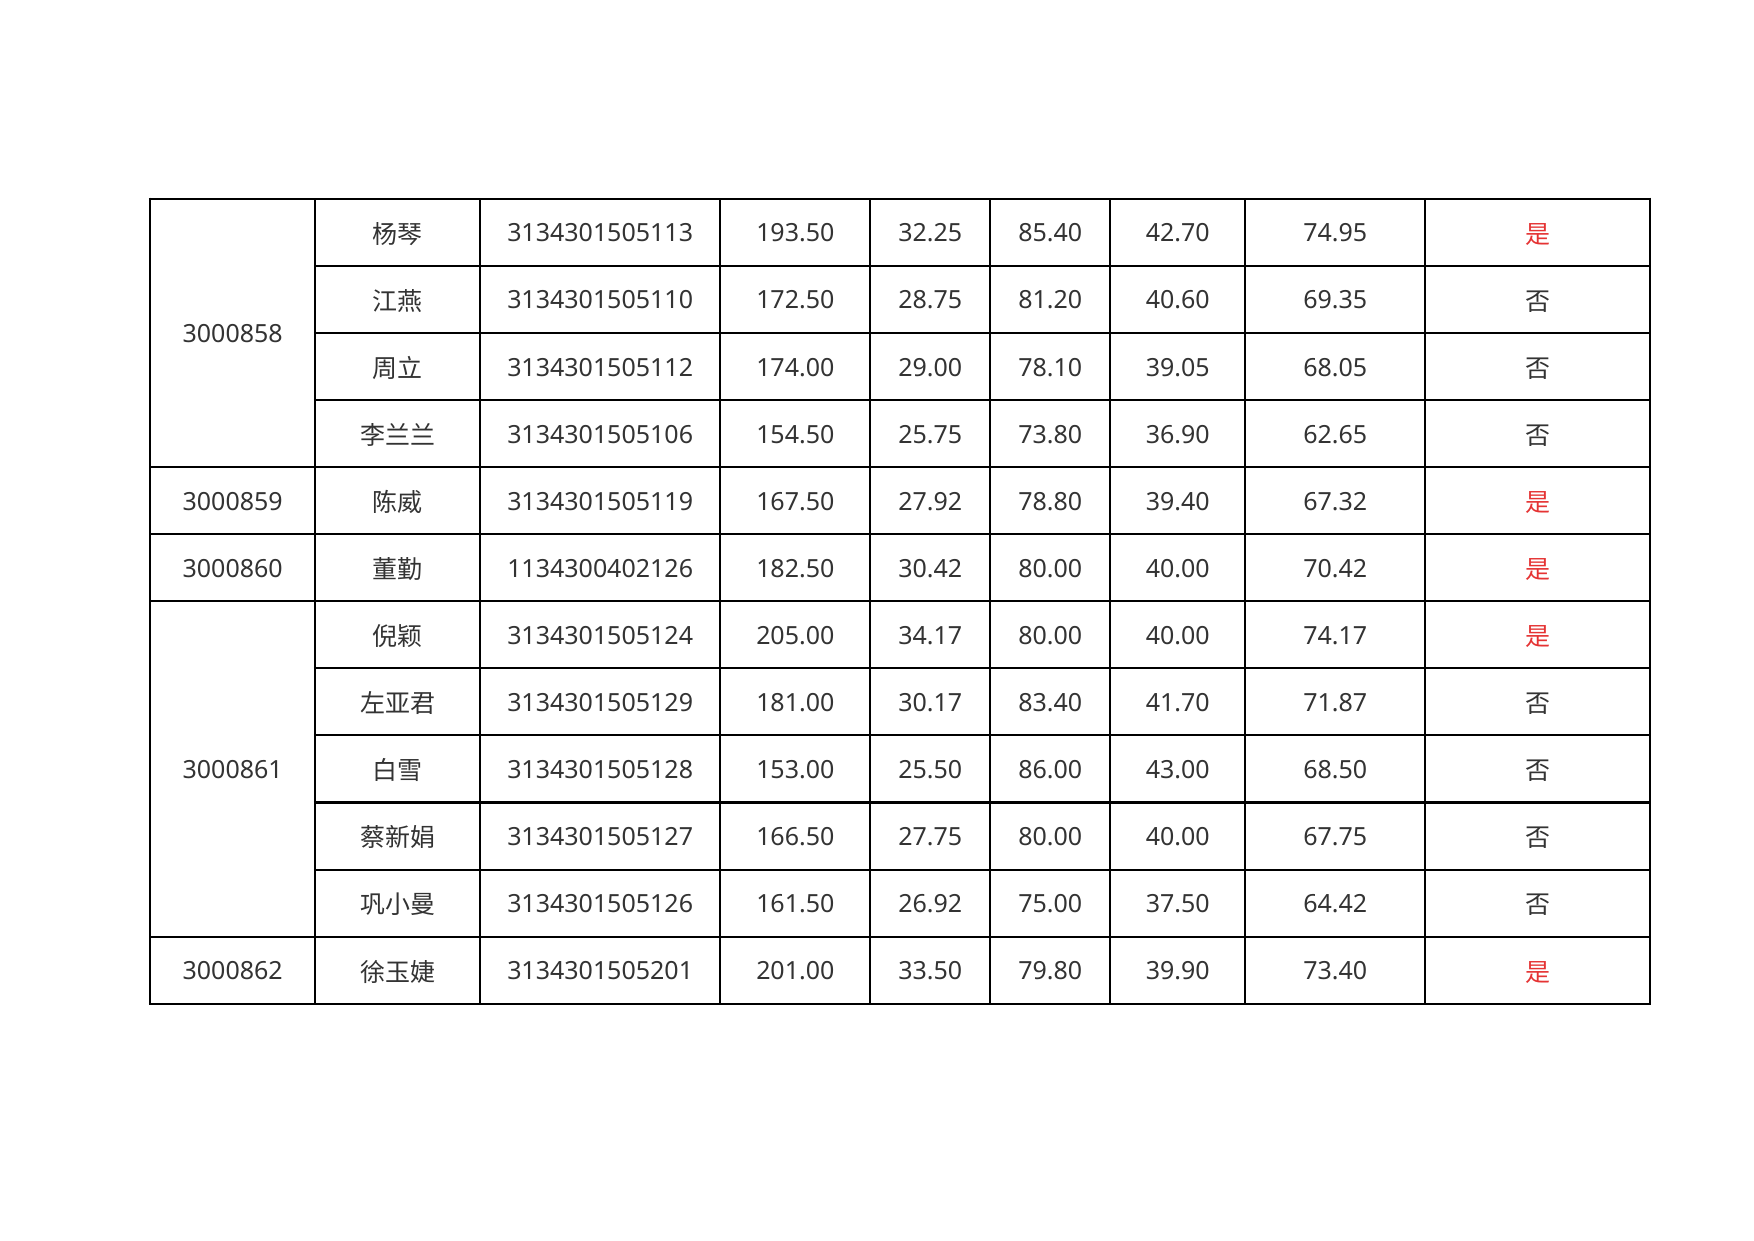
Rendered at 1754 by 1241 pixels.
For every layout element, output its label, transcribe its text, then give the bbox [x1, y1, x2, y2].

table_cell 否 [1426, 736, 1649, 801]
table_cell 江燕 [316, 267, 479, 332]
table_cell 3134301505126 [481, 871, 719, 936]
table_cell 否 [1426, 804, 1649, 868]
table_cell 25.75 [871, 401, 989, 466]
table_cell 167.50 [721, 468, 869, 533]
table_cell 80.00 [991, 804, 1109, 868]
table_cell 80.00 [991, 535, 1109, 600]
table_cell 34.17 [871, 602, 989, 667]
table_cell 154.50 [721, 401, 869, 466]
table_cell 69.35 [1246, 267, 1424, 332]
table_cell 40.60 [1111, 267, 1244, 332]
table_cell 董勤 [316, 535, 479, 600]
table_cell 巩小曼 [316, 871, 479, 936]
table_cell 26.92 [871, 871, 989, 936]
table_cell 29.00 [871, 334, 989, 399]
table_cell 181.00 [721, 669, 869, 734]
table_cell 3000861 [151, 602, 314, 936]
table_cell 205.00 [721, 602, 869, 667]
table_cell 67.75 [1246, 804, 1424, 868]
table_cell 否 [1426, 401, 1649, 466]
table_cell 否 [1426, 871, 1649, 936]
table_cell 3000862 [151, 938, 314, 1003]
table_cell 周立 [316, 334, 479, 399]
table_cell 78.80 [991, 468, 1109, 533]
table_cell 43.00 [1111, 736, 1244, 801]
table_cell 73.40 [1246, 938, 1424, 1003]
table_cell 28.75 [871, 267, 989, 332]
table_cell 27.75 [871, 804, 989, 868]
table_cell 71.87 [1246, 669, 1424, 734]
table_cell 25.50 [871, 736, 989, 801]
table_cell 白雪 [316, 736, 479, 801]
table_cell 是 [1426, 468, 1649, 533]
table_cell 陈威 [316, 468, 479, 533]
table_cell 182.50 [721, 535, 869, 600]
table_cell 172.50 [721, 267, 869, 332]
table_cell 33.50 [871, 938, 989, 1003]
table_cell 193.50 [721, 200, 869, 265]
table_cell 67.32 [1246, 468, 1424, 533]
table_cell 153.00 [721, 736, 869, 801]
table_cell 166.50 [721, 804, 869, 868]
table_cell 3134301505106 [481, 401, 719, 466]
table_cell 85.40 [991, 200, 1109, 265]
table_cell 40.00 [1111, 804, 1244, 868]
table_cell 3134301505112 [481, 334, 719, 399]
table_cell 39.90 [1111, 938, 1244, 1003]
table_cell 李兰兰 [316, 401, 479, 466]
table_cell 1134300402126 [481, 535, 719, 600]
table_cell 否 [1426, 267, 1649, 332]
table_cell 是 [1426, 535, 1649, 600]
table_cell 3134301505127 [481, 804, 719, 868]
table_cell 161.50 [721, 871, 869, 936]
table_cell 73.80 [991, 401, 1109, 466]
table_cell 3134301505201 [481, 938, 719, 1003]
table_cell 倪颖 [316, 602, 479, 667]
table_cell 杨琴 [316, 200, 479, 265]
table_cell 3134301505119 [481, 468, 719, 533]
table_cell 3134301505129 [481, 669, 719, 734]
table_cell 39.05 [1111, 334, 1244, 399]
table_cell 83.40 [991, 669, 1109, 734]
table_cell 是 [1426, 938, 1649, 1003]
table_cell 30.17 [871, 669, 989, 734]
table_cell 39.40 [1111, 468, 1244, 533]
table_cell 3000860 [151, 535, 314, 600]
table_cell 74.95 [1246, 200, 1424, 265]
table_cell 32.25 [871, 200, 989, 265]
table_cell 27.92 [871, 468, 989, 533]
table_cell 3134301505124 [481, 602, 719, 667]
table_cell 左亚君 [316, 669, 479, 734]
table_cell 3134301505113 [481, 200, 719, 265]
table_cell 81.20 [991, 267, 1109, 332]
table_cell 86.00 [991, 736, 1109, 801]
table_cell 64.42 [1246, 871, 1424, 936]
table_cell 36.90 [1111, 401, 1244, 466]
table_cell 否 [1426, 334, 1649, 399]
table_cell 是 [1426, 200, 1649, 265]
table_cell 否 [1426, 669, 1649, 734]
table_cell 78.10 [991, 334, 1109, 399]
table_cell 37.50 [1111, 871, 1244, 936]
table_cell 68.05 [1246, 334, 1424, 399]
table_cell 3134301505110 [481, 267, 719, 332]
table_cell 40.00 [1111, 602, 1244, 667]
table_cell 42.70 [1111, 200, 1244, 265]
table_cell 41.70 [1111, 669, 1244, 734]
table_cell 30.42 [871, 535, 989, 600]
table_cell 80.00 [991, 602, 1109, 667]
table_cell 3000858 [151, 200, 314, 466]
table_cell 174.00 [721, 334, 869, 399]
table_cell 79.80 [991, 938, 1109, 1003]
table_cell 3000859 [151, 468, 314, 533]
table_cell 是 [1426, 602, 1649, 667]
table_cell 62.65 [1246, 401, 1424, 466]
table_cell 40.00 [1111, 535, 1244, 600]
table_cell 74.17 [1246, 602, 1424, 667]
table_cell 3134301505128 [481, 736, 719, 801]
table_cell 徐玉婕 [316, 938, 479, 1003]
table_cell 68.50 [1246, 736, 1424, 801]
table_cell 蔡新娟 [316, 804, 479, 868]
table_cell 75.00 [991, 871, 1109, 936]
table_cell 70.42 [1246, 535, 1424, 600]
table_cell 201.00 [721, 938, 869, 1003]
